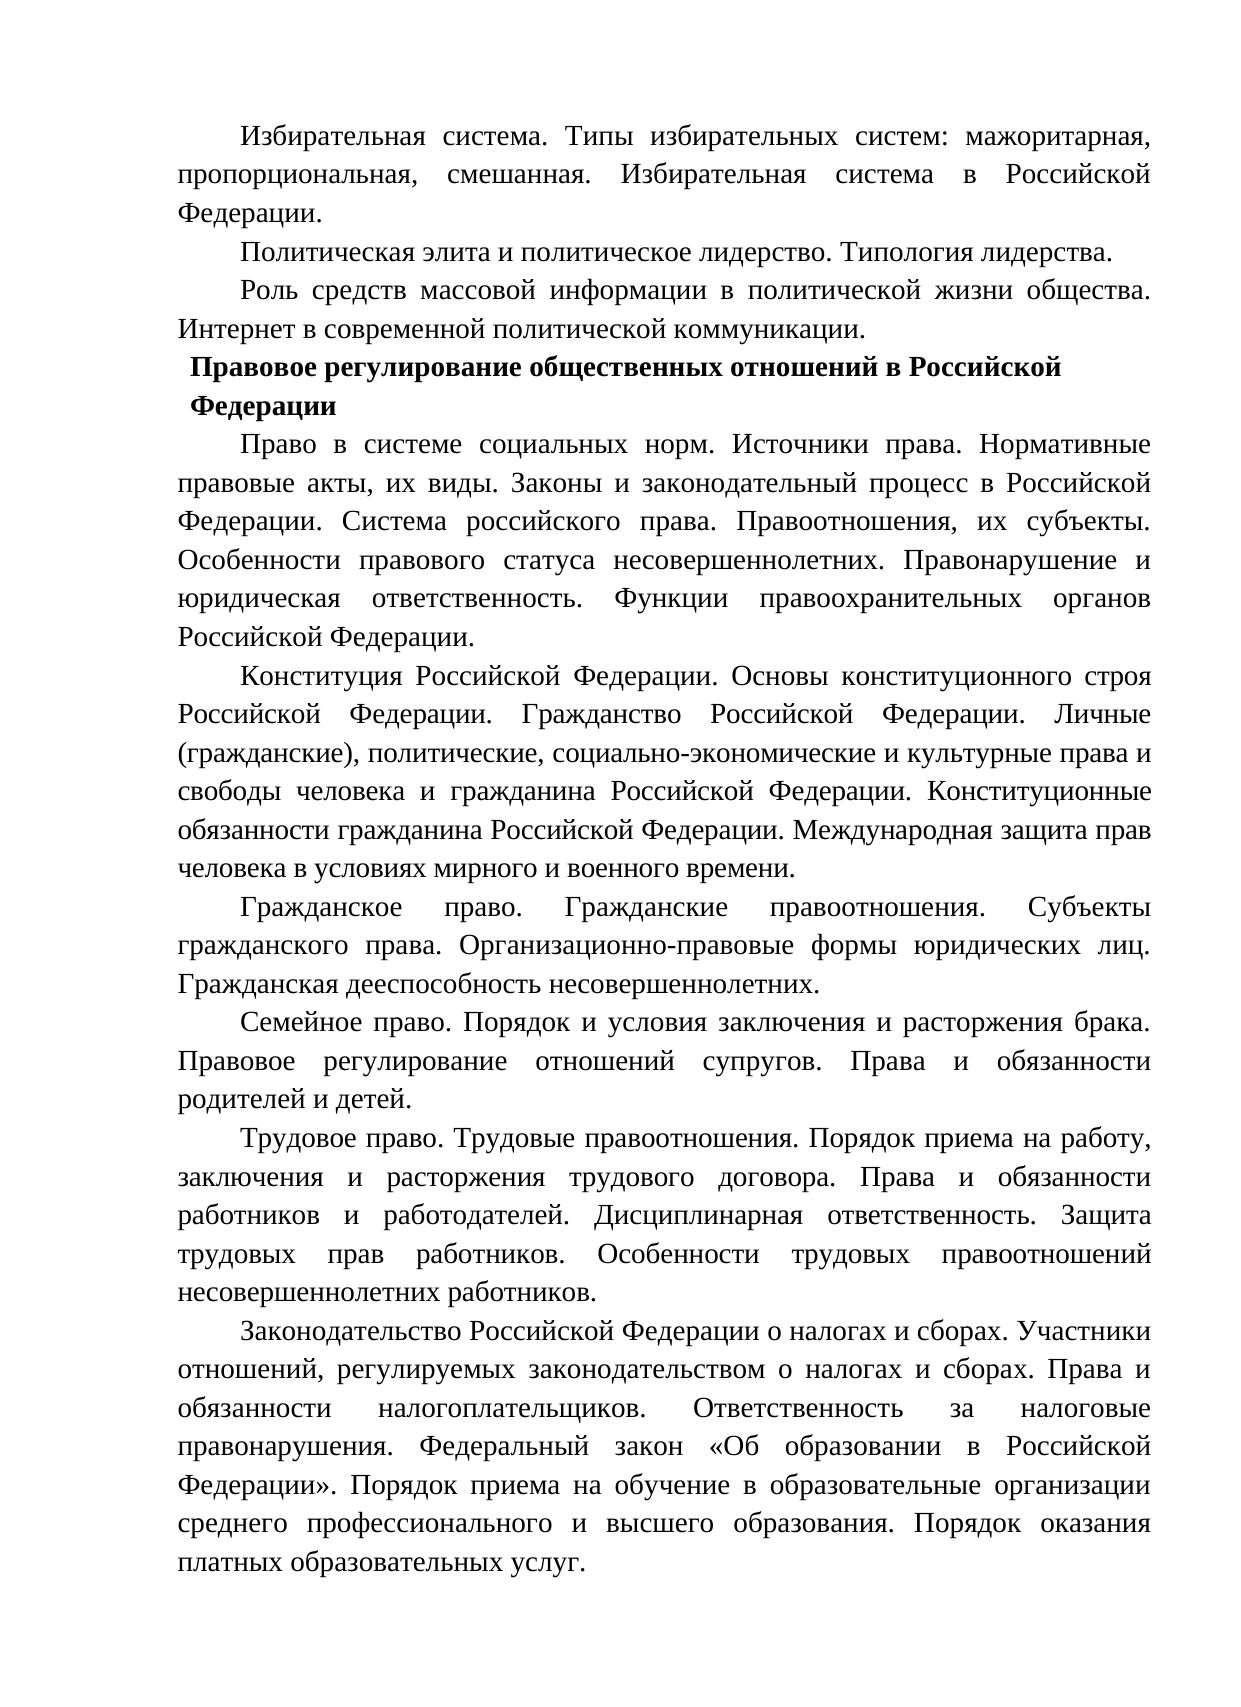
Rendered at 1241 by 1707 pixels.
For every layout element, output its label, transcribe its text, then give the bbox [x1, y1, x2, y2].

text Избирательная система. Типы избирательных систем: мажоритарная, пропорциональная, смешанная. Избирательная система в Российской Федерации. [177, 118, 1152, 229]
text Правовое регулирование общественных отношений в Российской Федерации [190, 349, 1152, 421]
text Трудовое право. Трудовые правоотношения. Порядок приема на работу, заключения и расторжения трудового договора. Права и обязанности работников и работодателей. Дисциплинарная ответственность. Защита трудовых прав работников. Особенности трудовых правоотношений несовершеннолетних работников. [177, 1120, 1152, 1308]
text Гражданское право. Гражданские правоотношения. Субъекты гражданского права. Организационно-правовые формы юридических лиц. Гражданская дееспособность несовершеннолетних. [177, 889, 1152, 999]
text Семейное право. Порядок и условия заключения и расторжения брака. Правовое регулирование отношений супругов. Права и обязанности родителей и детей. [177, 1004, 1152, 1115]
text Политическая элита и политическое лидерство. Типология лидерства. [177, 234, 1152, 267]
text Конституция Российской Федерации. Основы конституционного строя Российской Федерации. Гражданство Российской Федерации. Личные (гражданские), политические, социально-экономические и культурные права и свободы человека и гражданина Российской Федерации. Конституционные обязанности гражданина Российской Федерации. Международная защита прав человека в условиях мирного и военного времени. [177, 658, 1152, 884]
text Право в системе социальных норм. Источники права. Нормативные правовые акты, их виды. Законы и законодательный процесс в Российской Федерации. Система российского права. Правоотношения, их субъекты. Особенности правового статуса несовершеннолетних. Правонарушение и юридическая ответственность. Функции правоохранительных органов Российской Федерации. [177, 426, 1152, 653]
text Законодательство Российской Федерации о налогах и сборах. Участники отношений, регулируемых законодательством о налогах и сборах. Права и обязанности налогоплательщиков. Ответственность за налоговые правонарушения. Федеральный закон «Об образовании в Российской Федерации». Порядок приема на обучение в образовательные организации среднего профессионального и высшего образования. Порядок оказания платных образовательных услуг. [177, 1313, 1152, 1578]
text Роль средств массовой информации в политической жизни общества. Интернет в современной политической коммуникации. [177, 272, 1152, 344]
